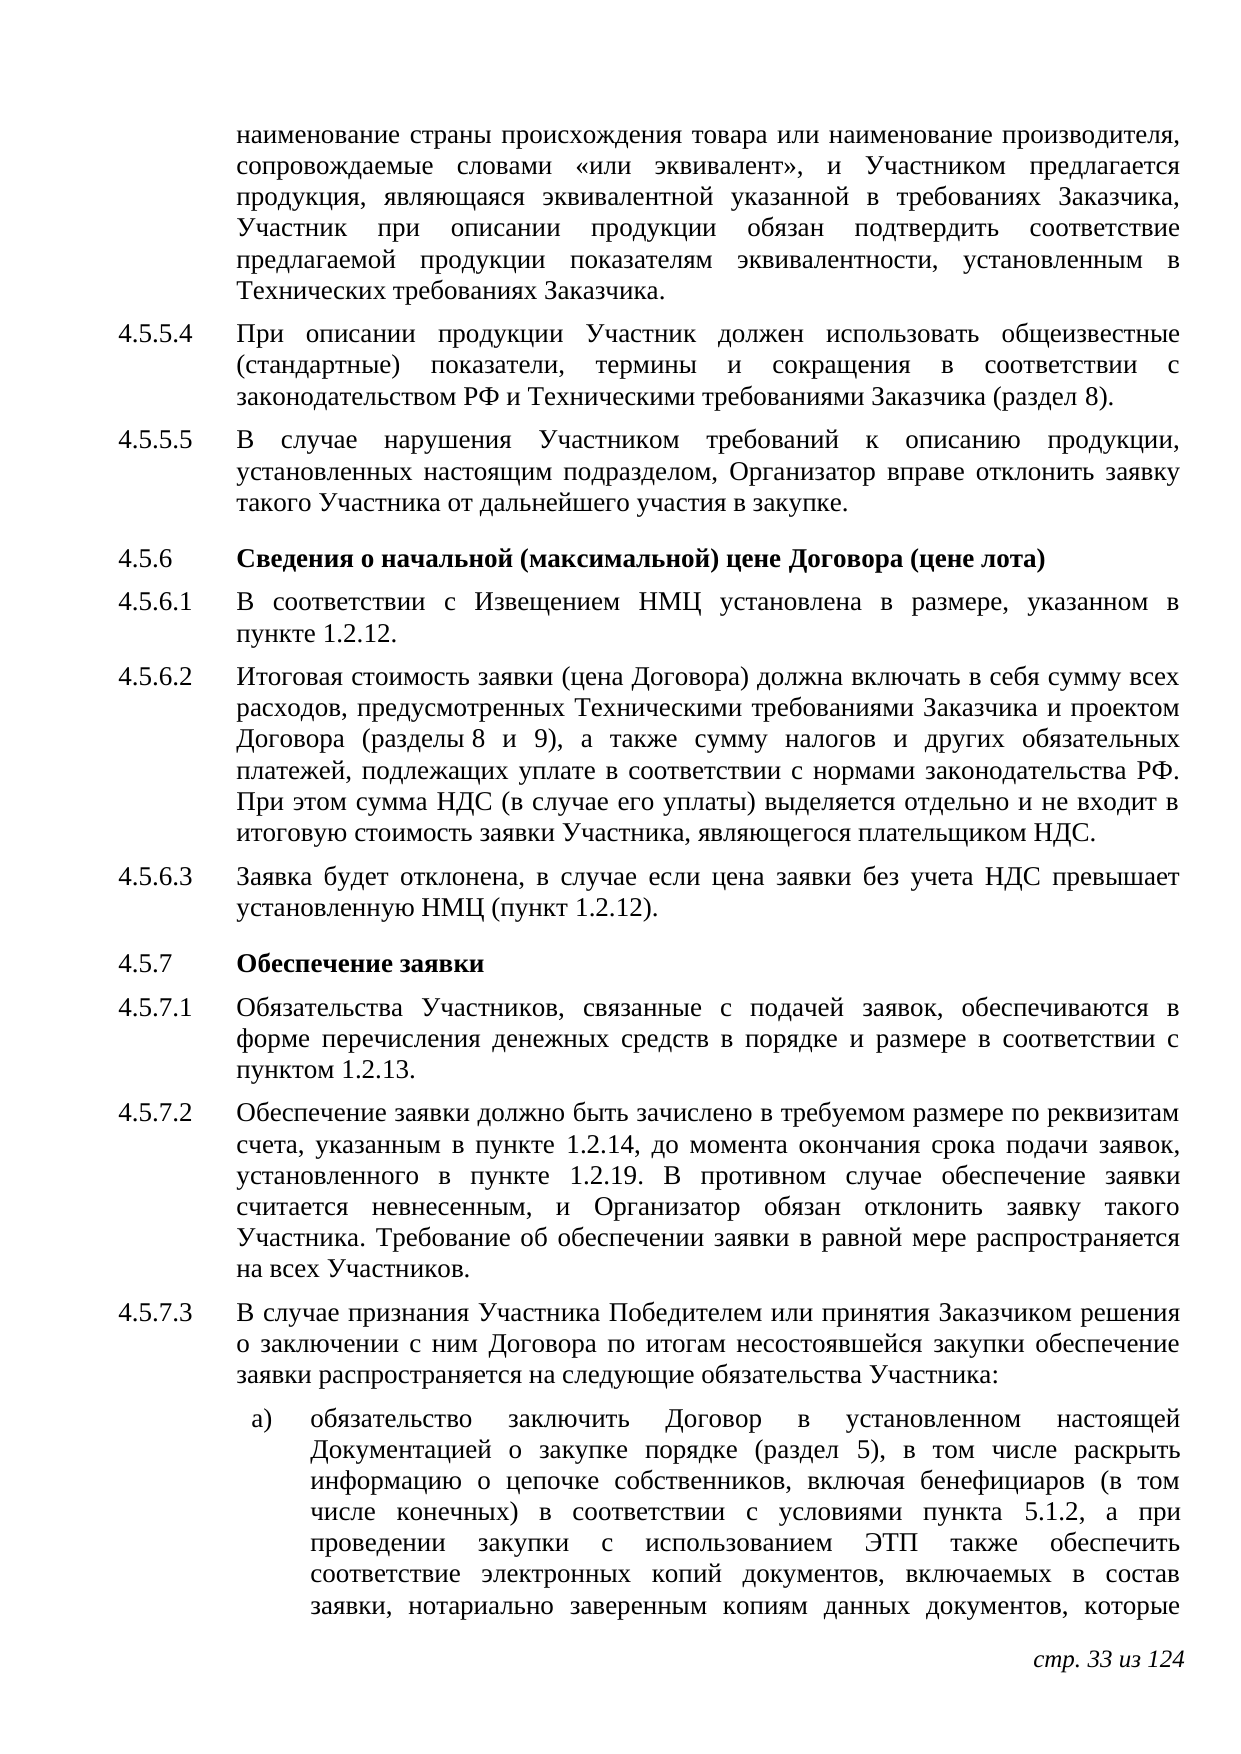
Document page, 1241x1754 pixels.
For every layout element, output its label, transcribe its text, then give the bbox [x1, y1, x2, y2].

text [251, 1402, 1181, 1620]
text Итоговая стоимость заявки (цена Договора) должна включать в себя сумму всех расходов, предусмотренных Техническими требованиями Заказчика и проектом Договора (разделы 8 и 9), а также сумму налогов и других обязательных платежей, подлежащих уплате в соответствии с нормами законодательства РФ. При этом сумма НДС (в случае его уплаты) выделяется отдельно и не входит в итоговую стоимость заявки Участника, являющегося плательщиком НДС. [118, 660, 1181, 847]
text Обеспечение заявки [118, 947, 1181, 978]
text При описании продукции Участник должен использовать общеизвестные (стандартные) показатели, термины и сокращения в соответствии с законодательством РФ и Техническими требованиями Заказчика (раздел 8). [118, 317, 1181, 411]
text В соответствии с Извещением НМЦ установлена в размере, указанном в пункте 1.2.12. [118, 586, 1181, 648]
text Обеспечение заявки должно быть зачислено в требуемом размере по реквизитам счета, указанным в пункте 1.2.14, до момента окончания срока подачи заявок, установленного в пункте 1.2.19. В противном случае обеспечение заявки считается невнесенным, и Организатор обязан отклонить заявку такого Участника. Требование об обеспечении заявки в равной мере распространяется на всех Участников. [118, 1097, 1181, 1283]
text В случае нарушения Участником требований к описанию продукции, установленных настоящим подразделом, Организатор вправе отклонить заявку такого Участника от дальнейшего участия в закупке. [118, 423, 1181, 517]
text Обязательства Участников, связанные с подачей заявок, обеспечиваются в форме перечисления денежных средств в порядке и размере в соответствии с пунктом 1.2.13. [118, 991, 1181, 1084]
text Сведения о начальной (максимальной) цене Договора (цене лота) [118, 542, 1181, 573]
text Заявка будет отклонена, в случае если цена заявки без учета НДС превышает установленную НМЦ (пункт 1.2.12). [118, 860, 1181, 922]
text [118, 118, 1181, 305]
text В случае признания Участника Победителем или принятия Заказчиком решения о заключении с ним Договора по итогам несостоявшейся закупки обеспечение заявки распространяется на следующие обязательства Участника: [118, 1296, 1181, 1389]
